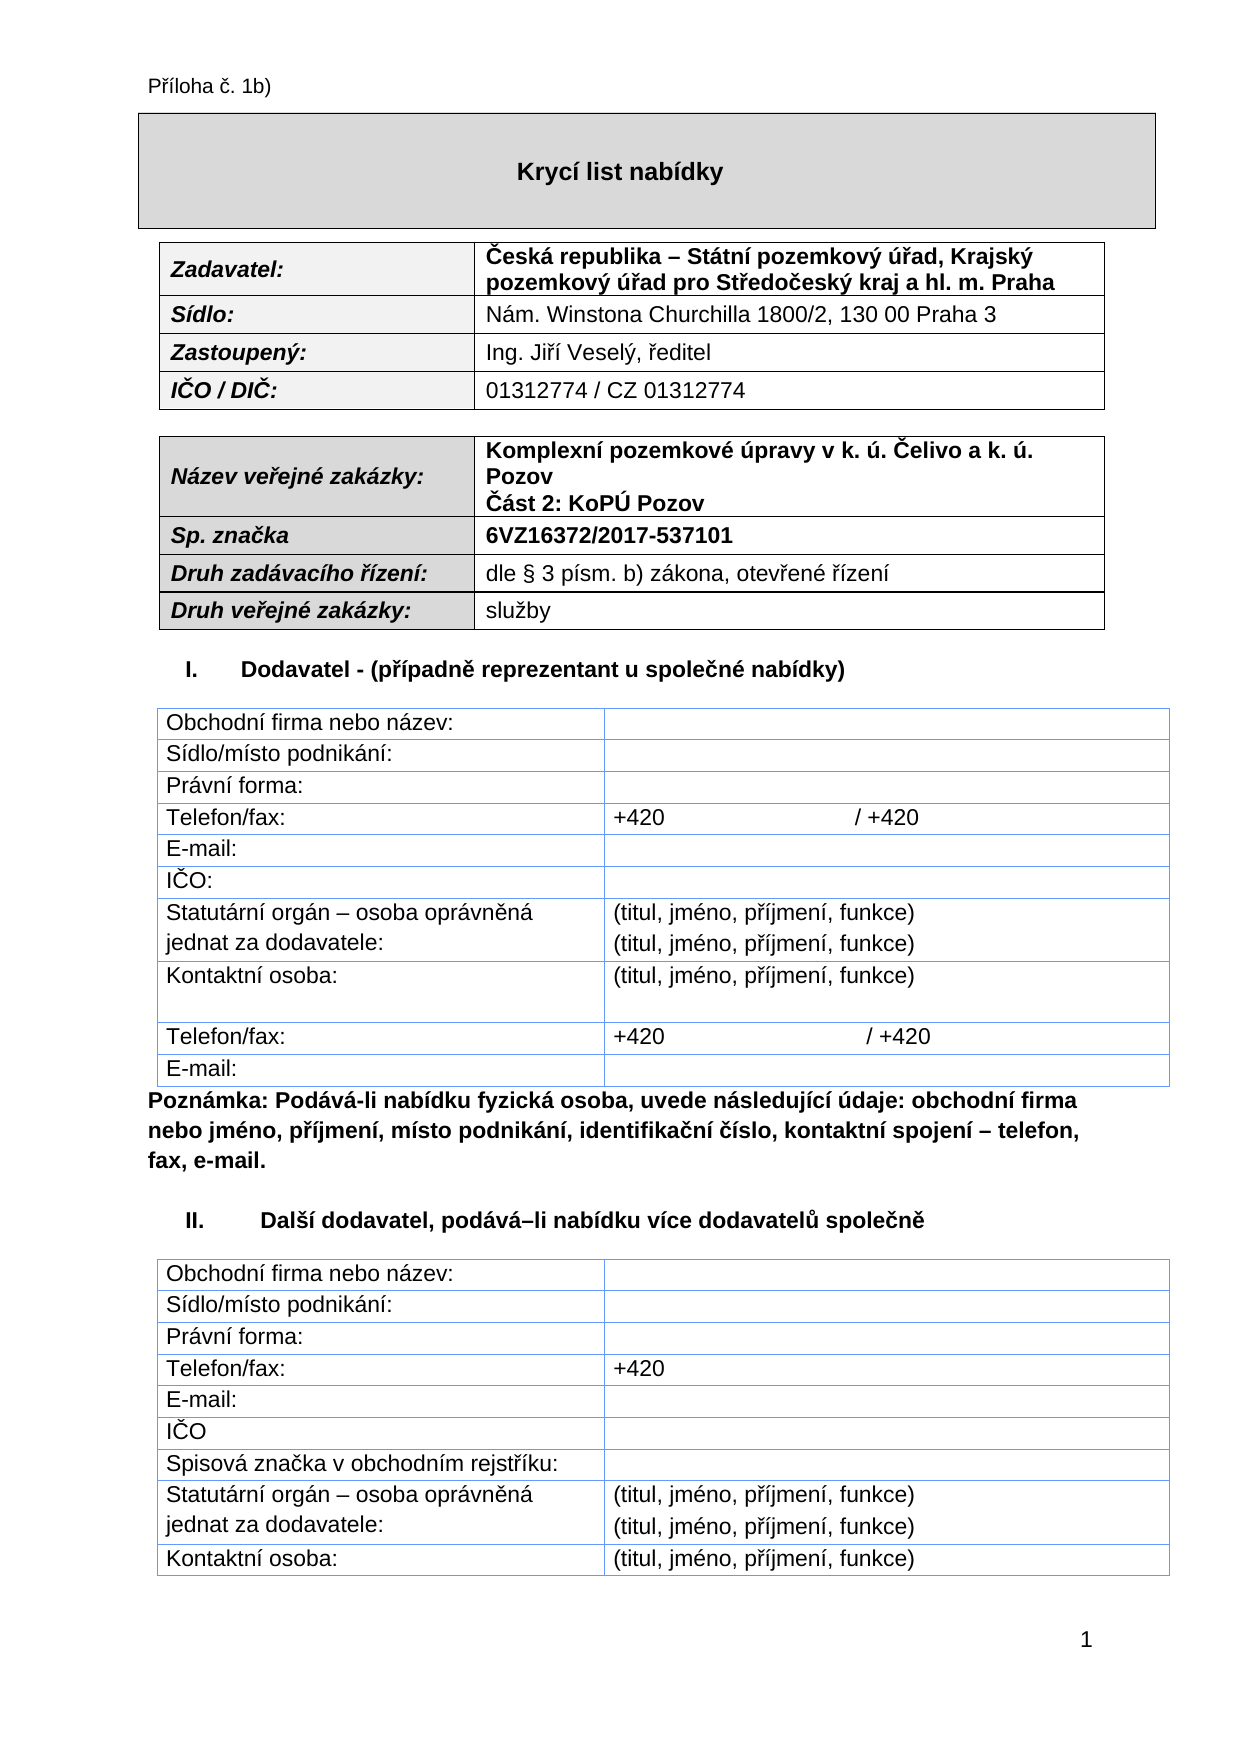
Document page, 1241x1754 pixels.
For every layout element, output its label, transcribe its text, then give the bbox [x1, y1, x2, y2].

table_cell [605, 867, 1169, 897]
table_cell E-mail: [158, 835, 604, 866]
table_cell E-mail: [158, 1386, 604, 1417]
table_cell Sídlo/místo podnikání: [158, 1291, 604, 1322]
table_header Obchodní firma nebo název: [158, 709, 604, 739]
table_header Česká republika – Státní pozemkový úřad, Krajský pozemkový úřad pro Středočeský kraj a hl. m. Praha [475, 243, 1104, 295]
table_cell Statutární orgán – osoba oprávněná jednat za dodavatele: [158, 899, 604, 961]
table_cell služby [475, 593, 1104, 629]
table_cell Ing. Jiří Veselý, ředitel [475, 334, 1104, 371]
table_header Komplexní pozemkové úpravy v k. ú. Čelivo a k. ú. Pozov Část 2: KoPÚ Pozov [475, 437, 1104, 516]
table_cell (titul, jméno, příjmení, funkce) [605, 899, 1169, 929]
table_cell Statutární orgán – osoba oprávněná jednat za dodavatele: [158, 1481, 604, 1543]
table_cell Spisová značka v obchodním rejstříku: [158, 1450, 604, 1480]
table_cell dle § 3 písm. b) zákona, otevřené řízení [475, 555, 1104, 591]
list Další dodavatel, podává–li nabídku více dodavatelů společně [185, 1207, 1093, 1234]
table_header [605, 1260, 1169, 1290]
table_cell Právní forma: [158, 772, 604, 802]
table_header Zadavatel: [160, 243, 474, 295]
table_cell [605, 772, 1169, 802]
table_cell Právní forma: [158, 1323, 604, 1353]
table_cell Sp. značka [160, 517, 474, 554]
table_cell Telefon/fax: [158, 1023, 604, 1054]
table_cell Nám. Winstona Churchilla 1800/2, 130 00 Praha 3 [475, 296, 1104, 333]
table_cell Sídlo: [160, 296, 474, 333]
table_header Název veřejné zakázky: [160, 437, 474, 516]
table_cell [605, 1323, 1169, 1353]
text Krycí list nabídky [139, 154, 1155, 186]
list Dodavatel - (případně reprezentant u společné nabídky) [185, 656, 1093, 683]
table_cell [605, 1055, 1169, 1086]
table_cell 01312774 / CZ 01312774 [475, 372, 1104, 408]
table_cell [605, 835, 1169, 866]
table_cell IČO: [158, 867, 604, 897]
table_cell Telefon/fax: [158, 804, 604, 834]
table_cell [605, 740, 1169, 771]
table_cell [605, 1291, 1169, 1322]
table_cell 6VZ16372/2017-537101 [475, 517, 1104, 554]
text Poznámka: Podává-li nabídku fyzická osoba, uvede následující údaje: obchodní firma nebo jméno, příjmení, místo podnikání, identifikační číslo, kontaktní spojení – telefon, fax, e-mail. [148, 1087, 1093, 1173]
table_cell [605, 1450, 1169, 1480]
table_cell [605, 1418, 1169, 1448]
table_cell Zastoupený: [160, 334, 474, 371]
table_cell Sídlo/místo podnikání: [158, 740, 604, 771]
table_cell Kontaktní osoba: [158, 962, 604, 1022]
table_cell Druh zadávacího řízení: [160, 555, 474, 591]
table_cell +420 [605, 1355, 1169, 1385]
table_cell +420 / +420 [605, 804, 1169, 834]
table_header Obchodní firma nebo název: [158, 1260, 604, 1290]
table_cell Druh veřejné zakázky: [160, 593, 474, 629]
table_cell (titul, jméno, příjmení, funkce) [605, 962, 1169, 1022]
table_cell Telefon/fax: [158, 1355, 604, 1385]
table_cell IČO / DIČ: [160, 372, 474, 408]
table_cell (titul, jméno, příjmení, funkce) [605, 1512, 1169, 1543]
table_cell +420 / +420 [605, 1023, 1169, 1054]
table_cell (titul, jméno, příjmení, funkce) [605, 1481, 1169, 1512]
table_cell IČO [158, 1418, 604, 1448]
table_header [605, 709, 1169, 739]
table_cell (titul, jméno, příjmení, funkce) [605, 929, 1169, 961]
table_cell [605, 1386, 1169, 1417]
table_cell Kontaktní osoba: [158, 1545, 604, 1575]
table_cell E-mail: [158, 1055, 604, 1086]
table_cell (titul, jméno, příjmení, funkce) [605, 1545, 1169, 1575]
